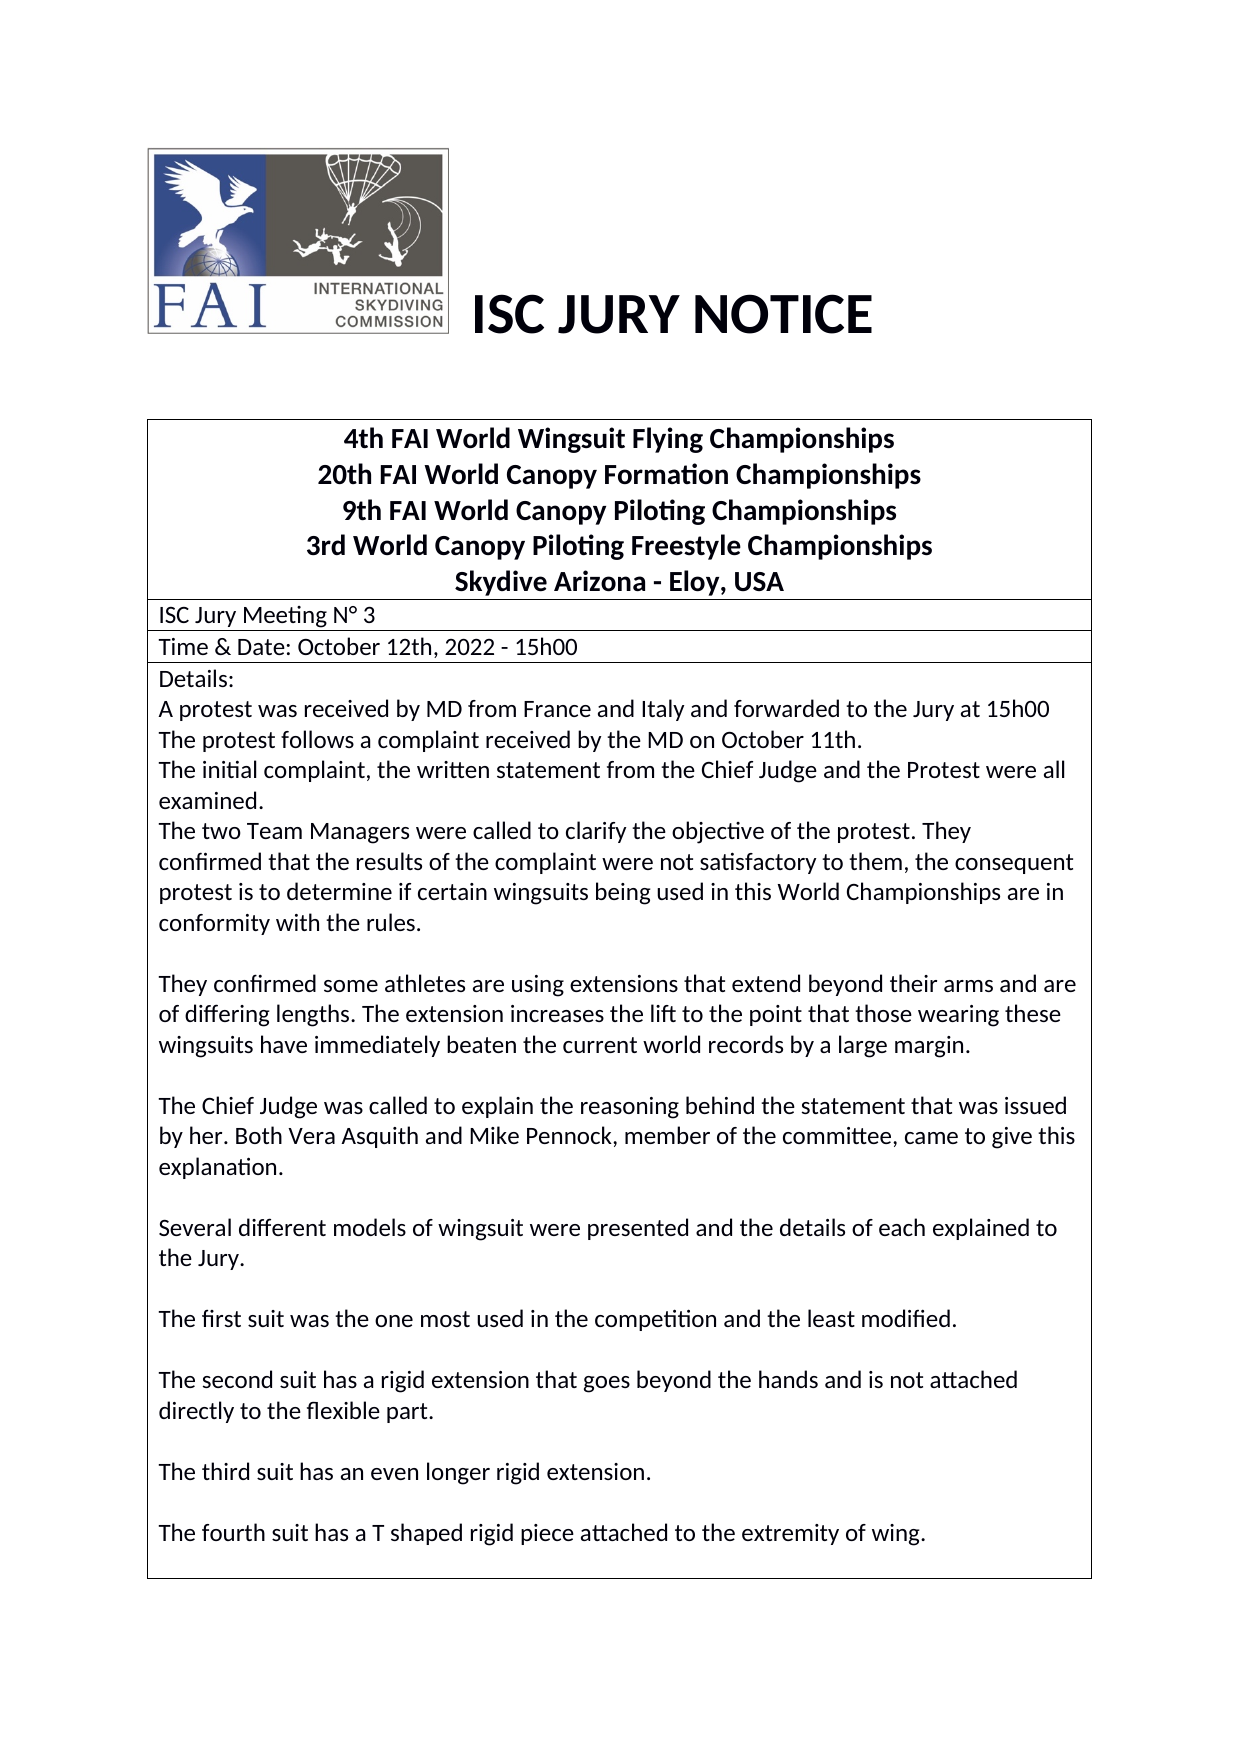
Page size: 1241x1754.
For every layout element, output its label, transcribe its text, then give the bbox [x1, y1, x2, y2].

table_header 4th FAI World Wingsuit Flying Championships 20th FAI World Canopy Formation Championships 9th FAI World Canopy Piloting Championships 3rd World Canopy Piloting Freestyle Championships Skydive Arizona - Eloy, USA [148, 420, 1091, 598]
picture [147, 147, 449, 334]
table_cell Time & Date: October 12th, 2022 - 15h00 [148, 631, 1091, 662]
table_cell ISC Jury Meeting N° 3 [148, 600, 1091, 630]
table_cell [148, 663, 1091, 1578]
